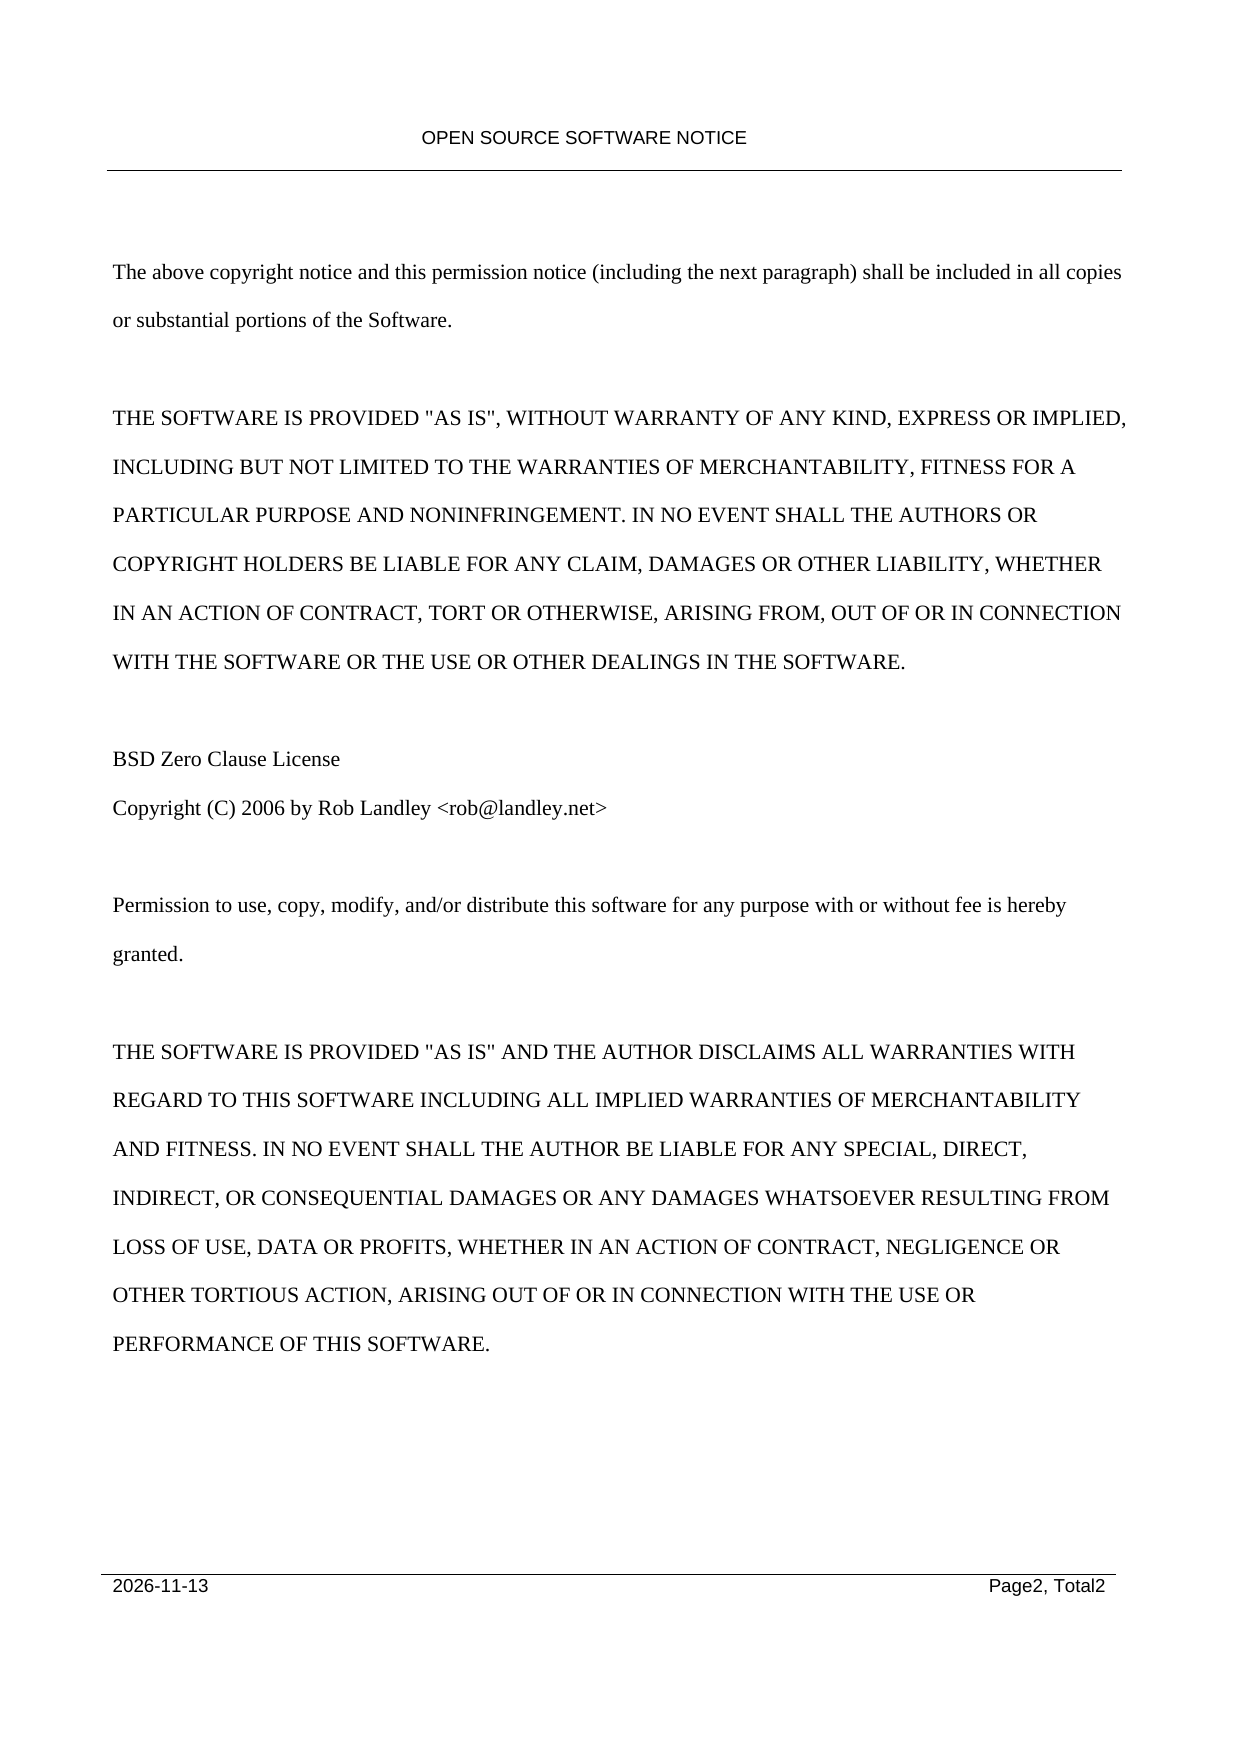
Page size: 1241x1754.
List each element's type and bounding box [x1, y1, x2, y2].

text [112, 206, 1128, 1506]
